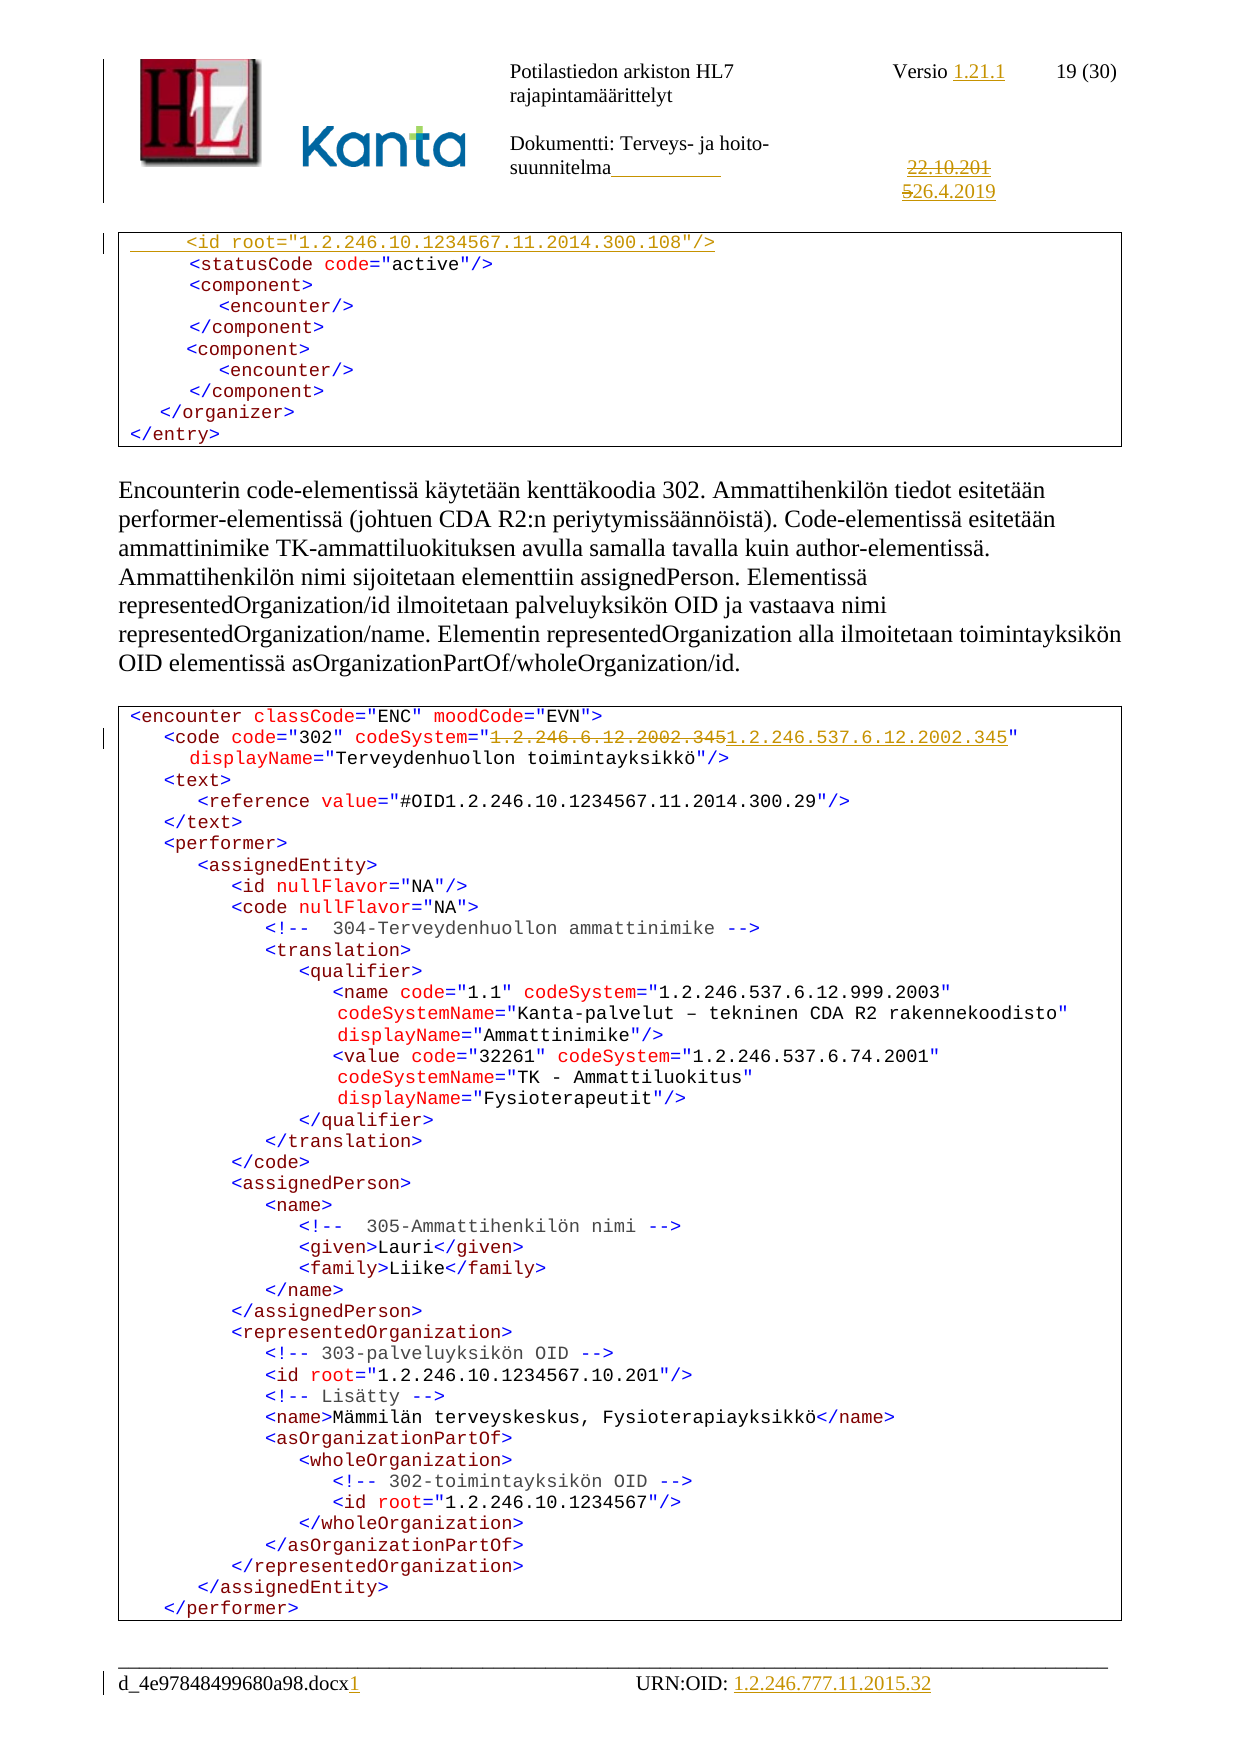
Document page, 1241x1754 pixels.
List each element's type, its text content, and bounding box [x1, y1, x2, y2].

text Encounterin code-elementissä käytetään kenttäkoodia 302. Ammattihenkilön tiedot esitetään performer-elementissä (johtuen CDA R2:n periytymissäännöistä). Code-elementissä esitetään ammattinimike TK-ammattiluokituksen avulla samalla tavalla kuin author-elementissä. Ammattihenkilön nimi sijoitetaan elementtiin assignedPerson. Elementissä representedOrganization/id ilmoitetaan palveluyksikön OID ja vastaava nimi representedOrganization/name. Elementin representedOrganization alla ilmoitetaan toimintayksikön OID elementissä asOrganizationPartOf/wholeOrganization/id. [118, 476, 1122, 677]
picture [302, 126, 466, 167]
table_header <encounter classCode="ENC" moodCode="EVN"> <code code="302" codeSystem="" displayName="Terveydenhuollon toimintayksikkö"/> <text> <reference value="#OID1.2.246.10.1234567.11.2014.300.29"/> </text> <performer> <assignedEntity> <id nullFlavor="NA"/> <code nullFlavor="NA"> <!-- 304-Terveydenhuollon ammattinimike --> <translation> <qualifier> <name code="1.1" codeSystem="1.2.246.537.6.12.999.2003" codeSystemName="Kanta-palvelut – tekninen CDA R2 rakennekoodisto" displayName="Ammattinimike"/> <value code="32261" codeSystem="1.2.246.537.6.74.2001" codeSystemName="TK - Ammattiluokitus" displayName="Fysioterapeutit"/> </qualifier> </translation> </code> <assignedPerson> <name> <!-- 305-Ammattihenkilön nimi --> <given>Lauri</given> <family>Liike</family> </name> </assignedPerson> <representedOrganization> <!-- 303-palveluyksikön OID --> <id root="1.2.246.10.1234567.10.201"/> <!-- Lisätty --> <name>Mämmilän terveyskeskus, Fysioterapiayksikkö</name> <asOrganizationPartOf> <wholeOrganization> <!-- 302-toimintayksikön OID --> <id root="1.2.246.10.1234567"/> </wholeOrganization> </asOrganizationPartOf> </representedOrganization> </assignedEntity> </performer> [119, 707, 1121, 1620]
picture [140, 59, 263, 167]
